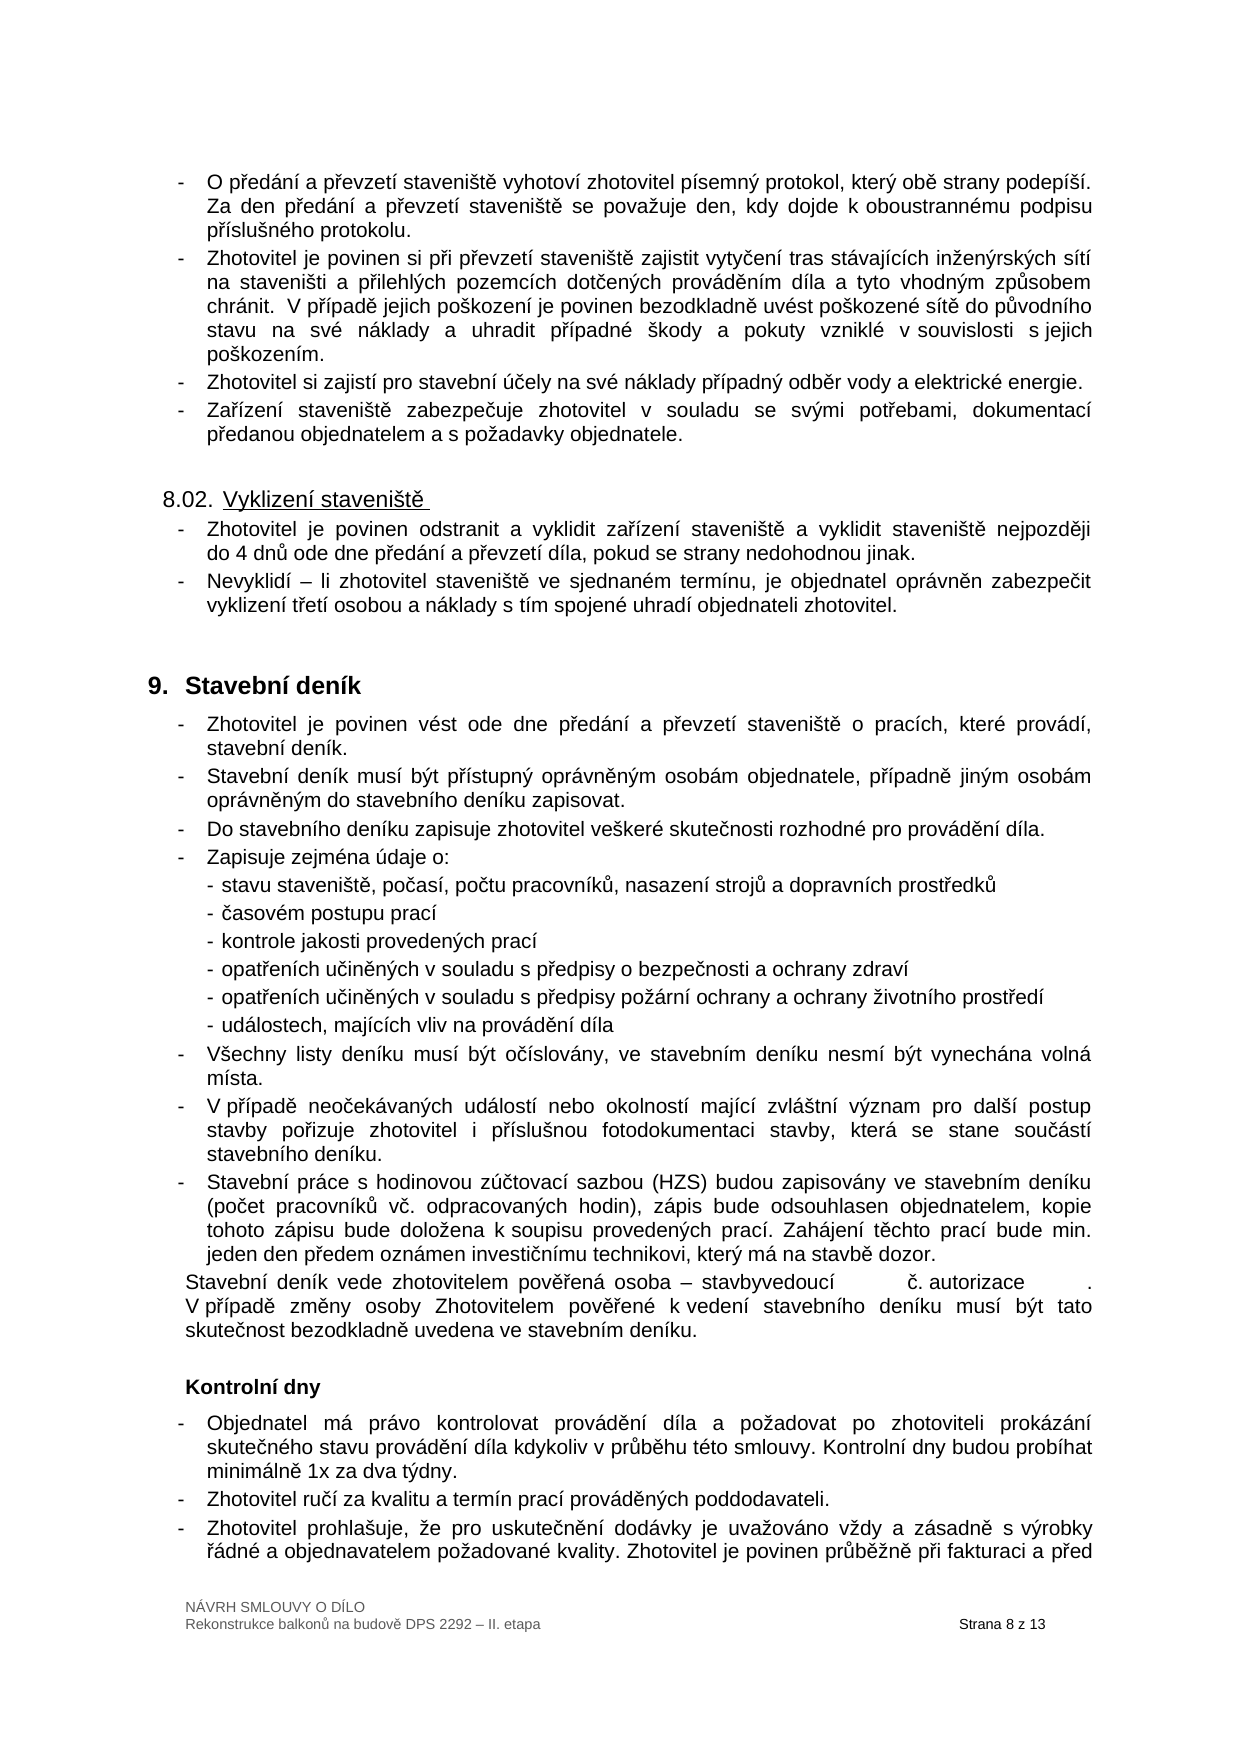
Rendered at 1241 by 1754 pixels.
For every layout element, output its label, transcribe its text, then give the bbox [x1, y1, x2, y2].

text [177, 1515, 1093, 1563]
text Zhotovitel je povinen si při převzetí staveniště zajistit vytyčení tras stávajících inženýrských sítí na staveništi a přilehlých pozemcích dotčených prováděním díla a tyto vhodným způsobem chránit. V případě jejich poškození je povinen bezodkladně uvést poškozené sítě do původního stavu na své náklady a uhradit případné škody a pokuty vzniklé v souvislosti s jejich poškozením. [177, 246, 1093, 365]
text Zapisuje zejména údaje o: [177, 844, 1093, 868]
text - opatřeních učiněných v souladu s předpisy o bezpečnosti a ochrany zdraví [207, 957, 1093, 981]
text Zhotovitel si zajistí pro stavební účely na své náklady případný odběr vody a elektrické energie. [177, 369, 1093, 393]
subtitle Stavební deník [148, 671, 1093, 700]
text Zhotovitel je povinen odstranit a vyklidit zařízení staveniště a vyklidit staveniště nejpozději do 4 dnů ode dne předání a převzetí díla, pokud se strany nedohodnou jinak. [177, 517, 1093, 565]
text Stavební deník vede zhotovitelem pověřená osoba – stavbyvedoucí č. autorizace . V případě změny osoby Zhotovitelem pověřené k vedení stavebního deníku musí být tato skutečnost bezodkladně uvedena ve stavebním deníku. [185, 1269, 1093, 1341]
text - opatřeních učiněných v souladu s předpisy požární ochrany a ochrany životního prostředí [207, 985, 1093, 1009]
subtitle Vyklizení staveniště [162, 486, 1093, 513]
text Do stavebního deníku zapisuje zhotovitel veškeré skutečnosti rozhodné pro provádění díla. [177, 816, 1093, 840]
text O předání a převzetí staveniště vyhotoví zhotovitel písemný protokol, který obě strany podepíší. Za den předání a převzetí staveniště se považuje den, kdy dojde k oboustrannému podpisu příslušného protokolu. [177, 169, 1093, 241]
text Stavební deník musí být přístupný oprávněným osobám objednatele, případně jiným osobám oprávněným do stavebního deníku zapisovat. [177, 764, 1093, 812]
text - událostech, majících vliv na provádění díla [207, 1013, 1093, 1037]
text Nevyklidí – li zhotovitel staveniště ve sjednaném termínu, je objednatel oprávněn zabezpečit vyklizení třetí osobou a náklady s tím spojené uhradí objednateli zhotovitel. [177, 569, 1093, 617]
text Všechny listy deníku musí být očíslovány, ve stavebním deníku nesmí být vynechána volná místa. [177, 1041, 1093, 1089]
text Zhotovitel ručí za kvalitu a termín prací prováděných poddodavateli. [177, 1487, 1093, 1511]
text V případě neočekávaných událostí nebo okolností mající zvláštní význam pro další postup stavby pořizuje zhotovitel i příslušnou fotodokumentaci stavby, která se stane součástí stavebního deníku. [177, 1093, 1093, 1165]
text Objednatel má právo kontrolovat provádění díla a požadovat po zhotoviteli prokázání skutečného stavu provádění díla kdykoliv v průběhu této smlouvy. Kontrolní dny budou probíhat minimálně 1x za dva týdny. [177, 1411, 1093, 1483]
text - časovém postupu prací [207, 901, 1093, 925]
text Zhotovitel je povinen vést ode dne předání a převzetí staveniště o pracích, které provádí, stavební deník. [177, 712, 1093, 760]
text Zařízení staveniště zabezpečuje zhotovitel v souladu se svými potřebami, dokumentací předanou objednatelem a s požadavky objednatele. [177, 398, 1093, 446]
text Stavební práce s hodinovou zúčtovací sazbou (HZS) budou zapisovány ve stavebním deníku (počet pracovníků vč. odpracovaných hodin), zápis bude odsouhlasen objednatelem, kopie tohoto zápisu bude doložena k soupisu provedených prací. Zahájení těchto prací bude min. jeden den předem oznámen investičnímu technikovi, který má na stavbě dozor. [177, 1169, 1093, 1265]
subtitle Kontrolní dny [185, 1375, 1093, 1399]
text - kontrole jakosti provedených prací [207, 929, 1093, 953]
text - stavu staveniště, počasí, počtu pracovníků, nasazení strojů a dopravních prostředků [207, 873, 1093, 897]
